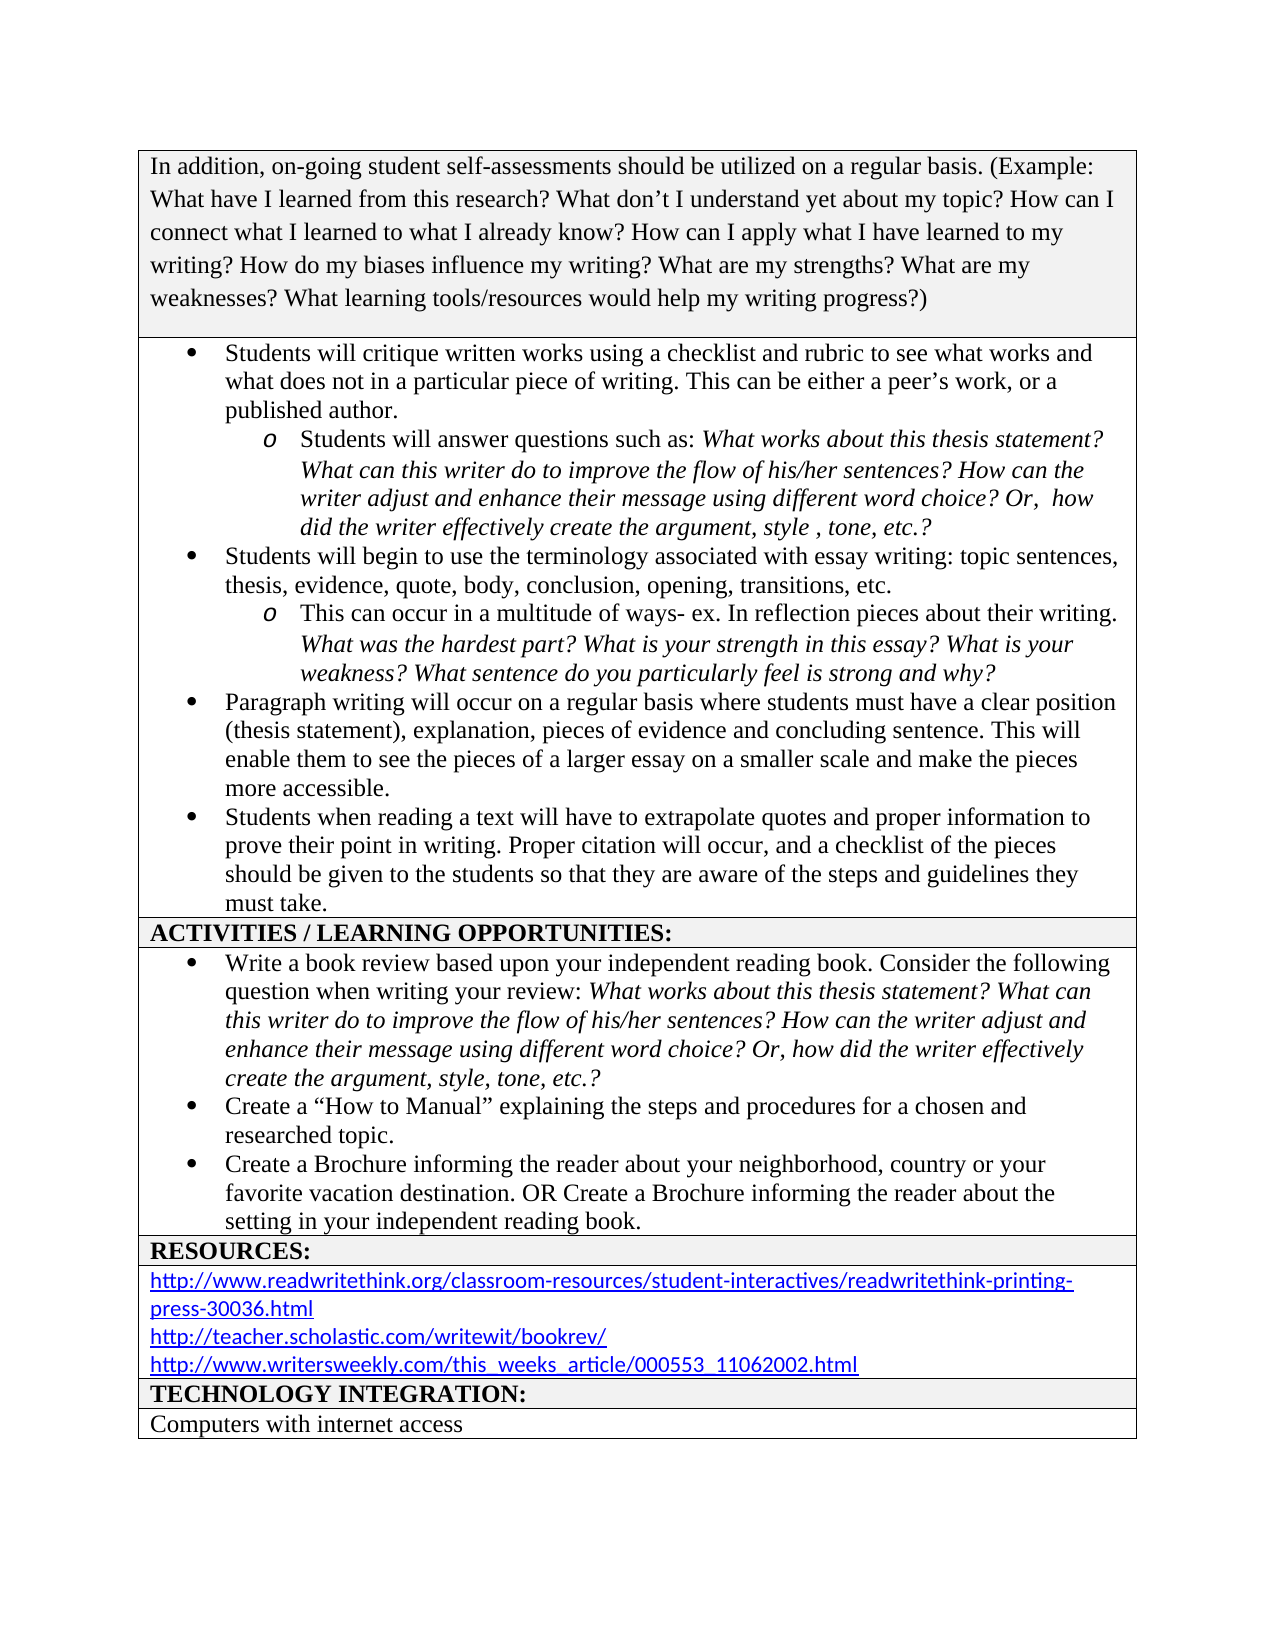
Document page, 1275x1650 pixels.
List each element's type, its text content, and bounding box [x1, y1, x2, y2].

table_cell ACTIVITIES / LEARNING OPPORTUNITIES: [139, 918, 1136, 947]
table_cell http://www.readwritethink.org/classroom-resources/student-interactives/readwritethink-printing-press-30036.html http://teacher.scholastic.com/writewit/bookrev/ http://www.writersweekly.com/this_weeks_article/000553_11062002.html [139, 1266, 1136, 1378]
table_cell Computers with internet access [139, 1409, 1136, 1438]
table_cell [139, 151, 1136, 337]
table_cell Write a book review based upon your independent reading book. Consider the following question when writing your review: What works about this thesis statement? What can this writer do to improve the flow of his/her sentences? How can the writer adjust and enhance their message using different word choice? Or, how did the writer effectively create the argument, style, tone, etc.? Create a “How to Manual” explaining the steps and procedures for a chosen and researched topic. Create a Brochure informing the reader about your neighborhood, country or your favorite vacation destination. OR Create a Brochure informing the reader about the setting in your independent reading book. [139, 948, 1136, 1235]
table_cell RESOURCES: [139, 1236, 1136, 1265]
table_cell Students will critique written works using a checklist and rubric to see what works and what does not in a particular piece of writing. This can be either a peer’s work, or a published author. Students will answer questions such as: What works about this thesis statement? What can this writer do to improve the flow of his/her sentences? How can the writer adjust and enhance their message using different word choice? Or, how did the writer effectively create the argument, style , tone, etc.? Students will begin to use the terminology associated with essay writing: topic sentences, thesis, evidence, quote, body, conclusion, opening, transitions, etc. This can occur in a multitude of ways- ex. In reflection pieces about their writing. What was the hardest part? What is your strength in this essay? What is your weakness? What sentence do you particularly feel is strong and why? Paragraph writing will occur on a regular basis where students must have a clear position (thesis statement), explanation, pieces of evidence and concluding sentence. This will enable them to see the pieces of a larger essay on a smaller scale and make the pieces more accessible. Students when reading a text will have to extrapolate quotes and proper information to prove their point in writing. Proper citation will occur, and a checklist of the pieces should be given to the students so that they are aware of the steps and guidelines they must take. [139, 338, 1136, 917]
table_cell TECHNOLOGY INTEGRATION: [139, 1379, 1136, 1408]
